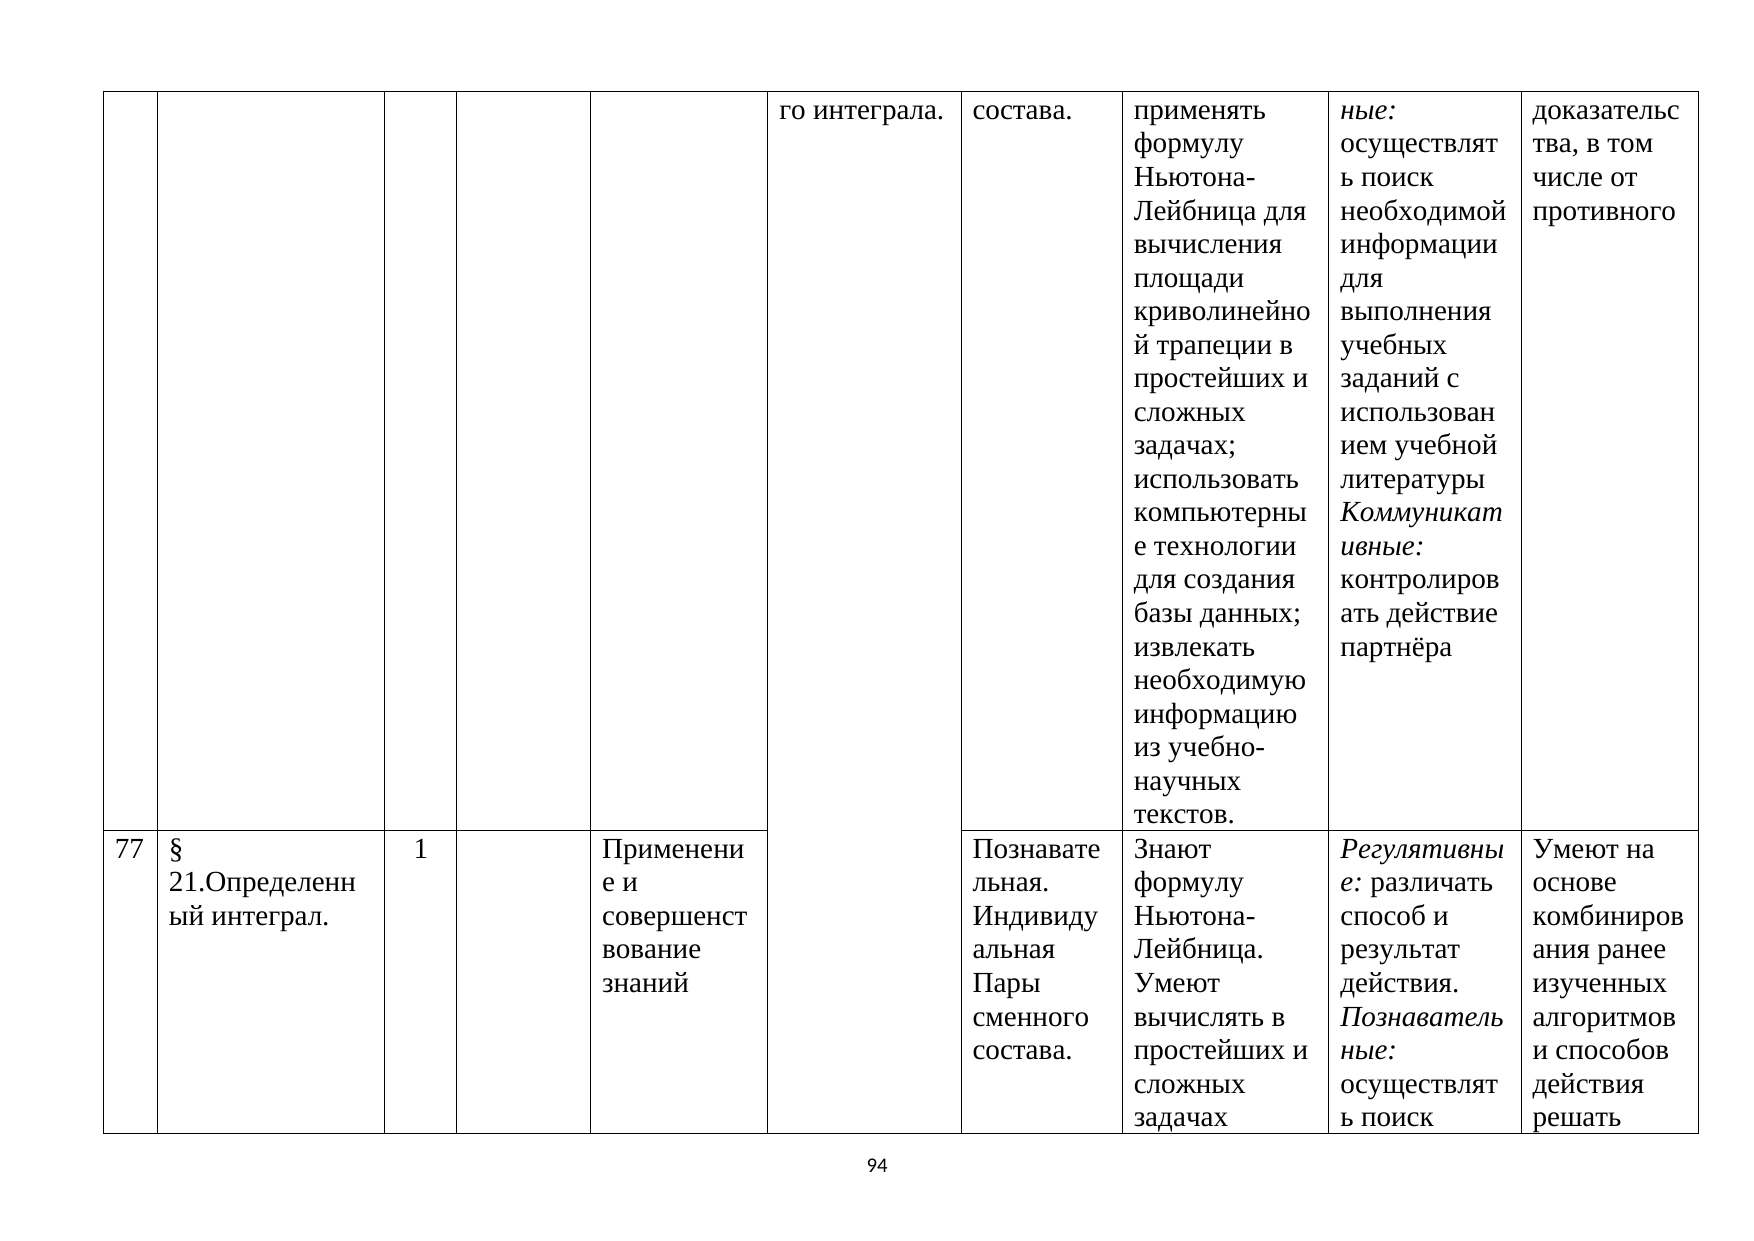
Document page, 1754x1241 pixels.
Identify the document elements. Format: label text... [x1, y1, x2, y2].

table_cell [1522, 92, 1698, 830]
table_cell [1123, 831, 1328, 1133]
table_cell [591, 92, 767, 830]
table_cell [1329, 831, 1521, 1133]
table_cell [591, 831, 767, 1133]
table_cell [962, 92, 1122, 830]
table_cell 76 [104, 92, 157, 830]
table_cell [158, 92, 384, 830]
table_cell 77 [104, 831, 157, 1133]
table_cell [158, 831, 384, 1133]
table_cell [457, 92, 590, 830]
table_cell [962, 831, 1122, 1133]
table_cell 1 [385, 831, 456, 1133]
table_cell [1522, 831, 1698, 1133]
table_cell [457, 831, 590, 1133]
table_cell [1123, 92, 1328, 830]
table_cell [1329, 92, 1521, 830]
table_cell 1 [385, 92, 456, 830]
